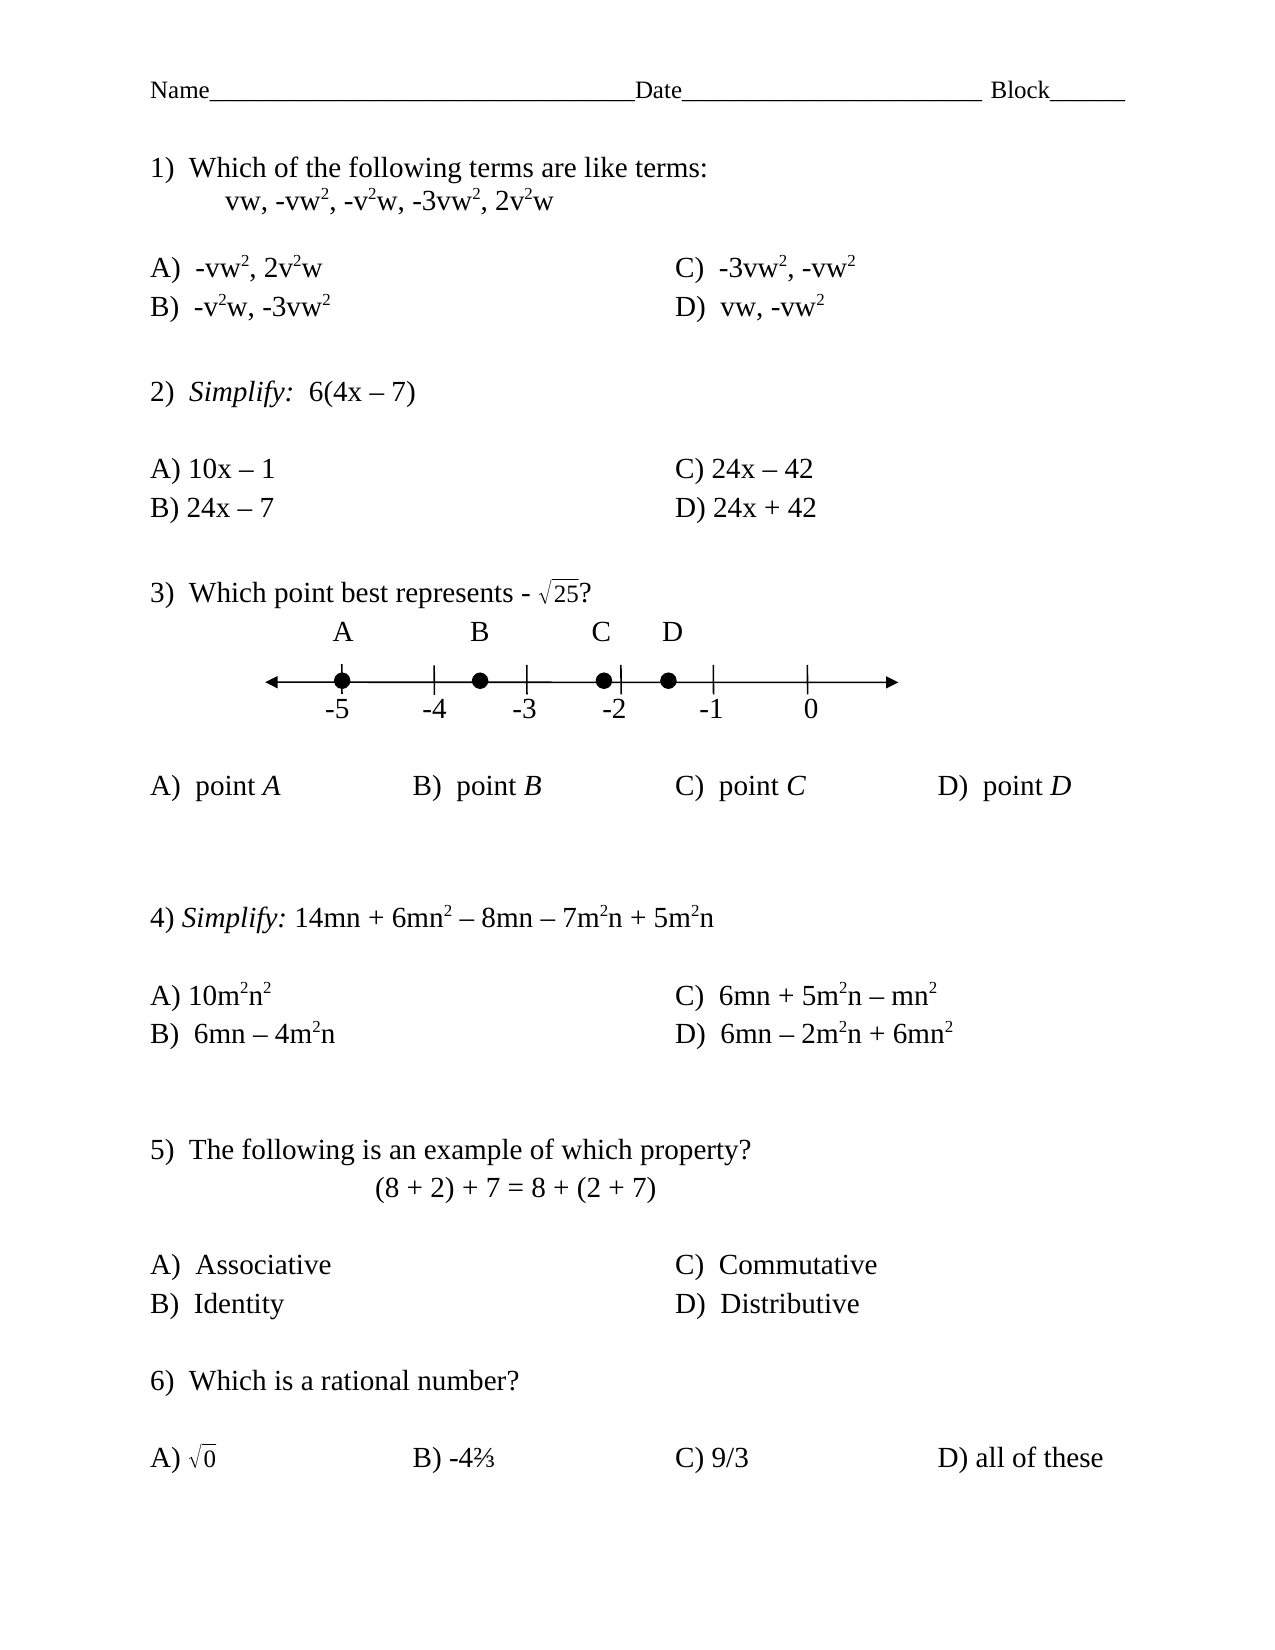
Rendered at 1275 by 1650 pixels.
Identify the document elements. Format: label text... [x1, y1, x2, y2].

text B) 24x – 7 [150, 490, 600, 524]
text 5) The following is an example of which property? [150, 1132, 1125, 1165]
text D) 6mn – 2m2n + 6mn2 [675, 1016, 1125, 1050]
text 6) Which is a rational number? [150, 1363, 1125, 1397]
text 2) Simplify: 6(4x – 7) [150, 374, 1125, 408]
text C) -3vw2, -vw2 [675, 251, 1125, 284]
text 4) Simplify: 14mn + 6mn2 – 8mn – 7m2n + 5m2n [150, 901, 1125, 934]
text D) vw, -vw2 [675, 289, 1125, 323]
text A) [150, 1440, 337, 1474]
text D) 24x + 42 [675, 490, 1125, 524]
text 1) Which of the following terms are like terms: [150, 150, 1125, 183]
text C) point C [675, 768, 862, 802]
text A) Associative [150, 1247, 600, 1281]
text 3) Which point best represents - ? [150, 576, 1125, 609]
text B) 6mn – 4m2n [150, 1016, 600, 1050]
text B) Identity [150, 1286, 600, 1319]
text D) all of these [937, 1440, 1125, 1474]
text B) -4⅔ [412, 1440, 600, 1474]
text vw, -vw2, -v2w, -3vw2, 2v2w [150, 183, 1125, 217]
text A) 10m2n2 [150, 978, 600, 1011]
text A) -vw2, 2v2w [150, 251, 600, 284]
text C) 24x – 42 [675, 452, 1125, 485]
text A B C D [150, 614, 1125, 648]
text C) 9/3 [675, 1440, 862, 1474]
text C) Commutative [675, 1247, 1125, 1281]
text B) point B [412, 768, 600, 802]
text A) point A [150, 768, 337, 802]
text D) Distributive [675, 1286, 1125, 1319]
text (8 + 2) + 7 = 8 + (2 + 7) [150, 1170, 1125, 1204]
text B) -v2w, -3vw2 [150, 289, 600, 323]
text -5 -4 -3 -2 -1 0 [150, 691, 1125, 725]
text D) point D [937, 768, 1125, 802]
text C) 6mn + 5m2n – mn2 [675, 978, 1125, 1011]
text A) 10x – 1 [150, 452, 600, 485]
